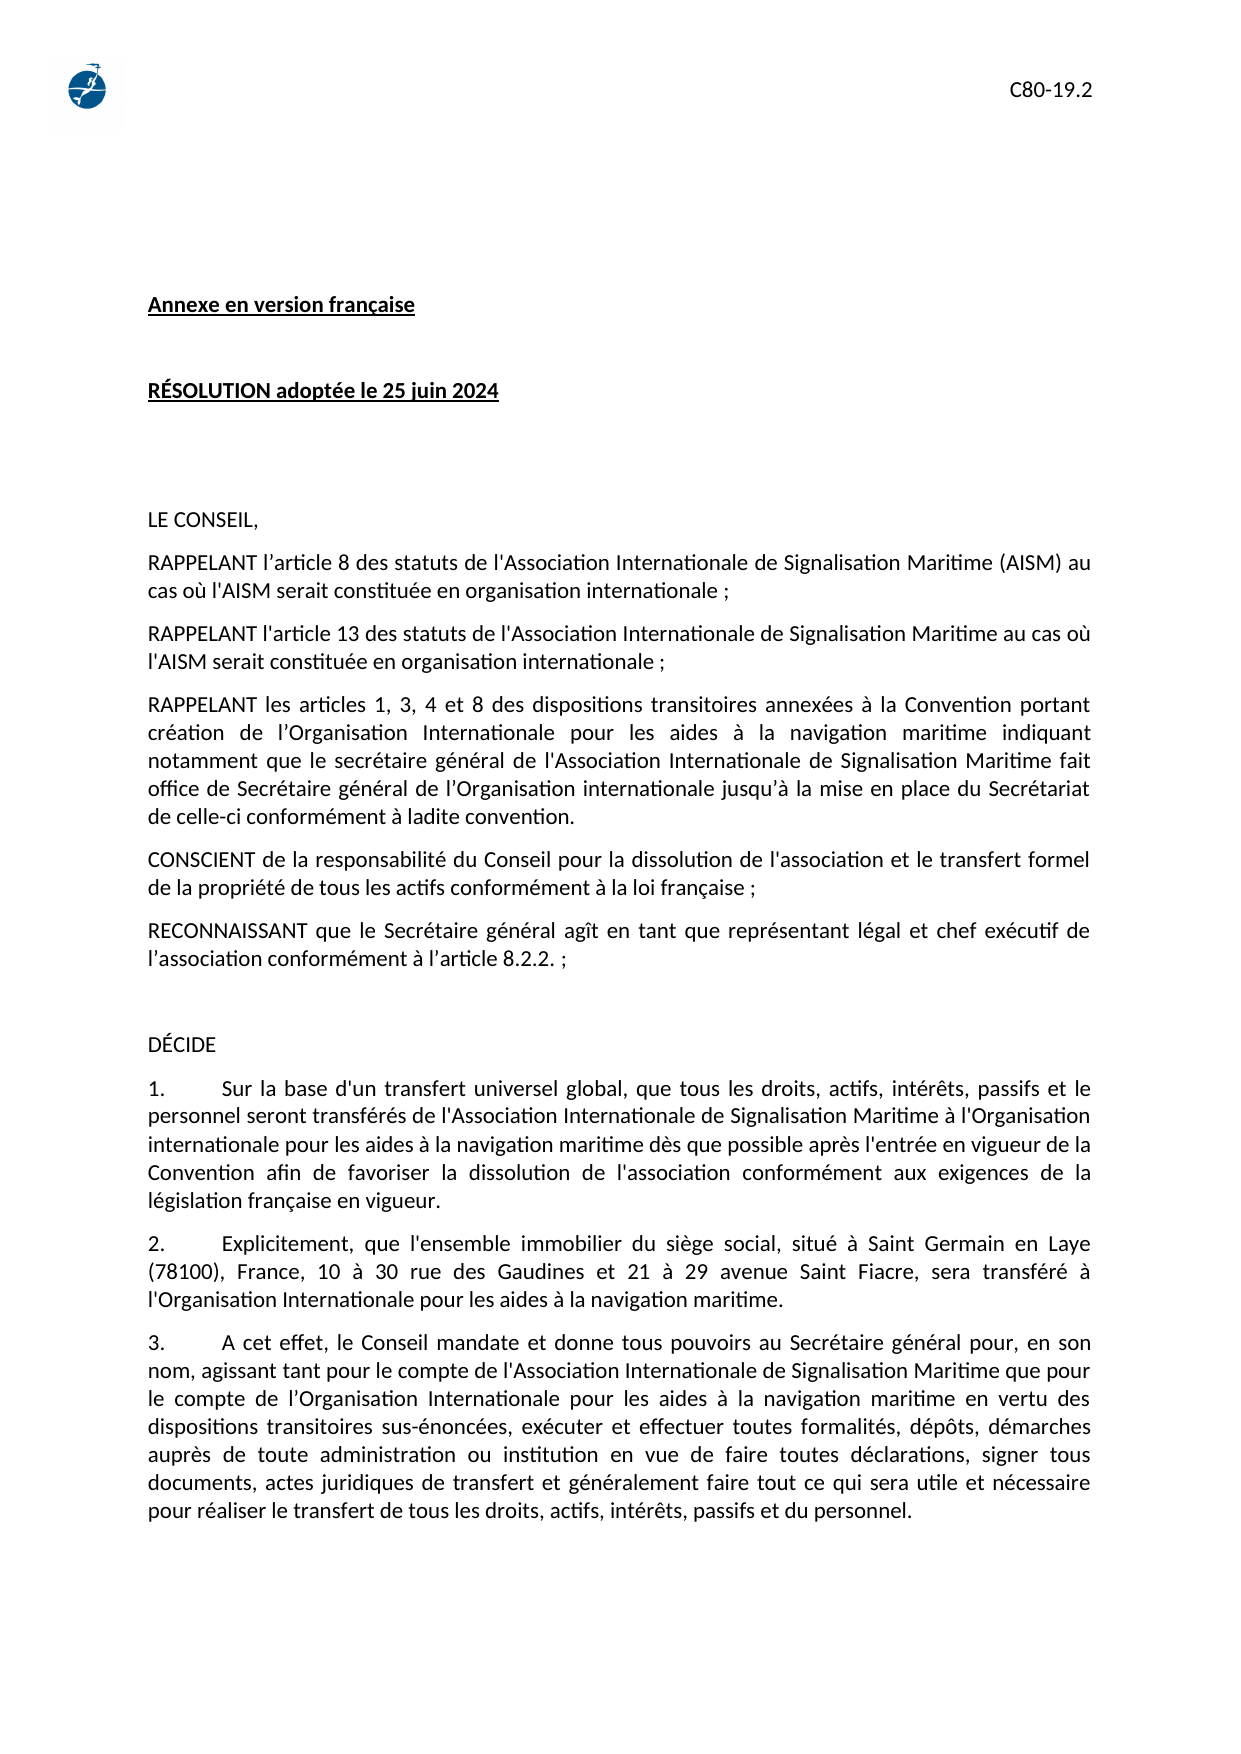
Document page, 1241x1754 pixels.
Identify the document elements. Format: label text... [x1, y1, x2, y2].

text RAPPELANT les articles 1, 3, 4 et 8 des dispositions transitoires annexées à la Convention portant création de l’Organisation Internationale pour les aides à la navigation maritime indiquant notamment que le secrétaire général de l'Association Internationale de Signalisation Maritime fait office de Secrétaire général de l’Organisation internationale jusqu’à la mise en place du Secrétariat de celle-ci conformément à ladite convention. [148, 690, 1092, 831]
text 3. A cet effet, le Conseil mandate et donne tous pouvoirs au Secrétaire général pour, en son nom, agissant tant pour le compte de l'Association Internationale de Signalisation Maritime que pour le compte de l’Organisation Internationale pour les aides à la navigation maritime en vertu des dispositions transitoires sus-énoncées, exécuter et effectuer toutes formalités, dépôts, démarches auprès de toute administration ou institution en vue de faire toutes déclarations, signer tous documents, actes juridiques de transfert et généralement faire tout ce qui sera utile et nécessaire pour réaliser le transfert de tous les droits, actifs, intérêts, passifs et du personnel. [148, 1328, 1092, 1524]
text RAPPELANT l'article 13 des statuts de l'Association Internationale de Signalisation Maritime au cas où l'AISM serait constituée en organisation internationale ; [148, 619, 1092, 675]
text RÉSOLUTION adoptée le 25 juin 2024 [148, 376, 1092, 404]
text DÉCIDE [148, 1031, 1092, 1059]
text 1. Sur la base d'un transfert universel global, que tous les droits, actifs, intérêts, passifs et le personnel seront transférés de l'Association Internationale de Signalisation Maritime à l'Organisation internationale pour les aides à la navigation maritime dès que possible après l'entrée en vigueur de la Convention afin de favoriser la dissolution de l'association conformément aux exigences de la législation française en vigueur. [148, 1074, 1092, 1214]
text LE CONSEIL, [148, 505, 1092, 533]
text CONSCIENT de la responsabilité du Conseil pour la dissolution de l'association et le transfert formel de la propriété de tous les actifs conformément à la loi française ; [148, 846, 1092, 902]
text Annexe en version française [148, 290, 1092, 318]
text 2. Explicitement, que l'ensemble immobilier du siège social, situé à Saint Germain en Laye (78100), France, 10 à 30 rue des Gaudines et 21 à 29 avenue Saint Fiacre, sera transféré à l'Organisation Internationale pour les aides à la navigation maritime. [148, 1229, 1092, 1313]
text RECONNAISSANT que le Secrétaire général agît en tant que représentant légal et chef exécutif de l’association conformément à l’article 8.2.2. ; [148, 917, 1092, 973]
text RAPPELANT l’article 8 des statuts de l'Association Internationale de Signalisation Maritime (AISM) au cas où l'AISM serait constituée en organisation internationale ; [148, 548, 1092, 604]
picture [50, 57, 124, 131]
